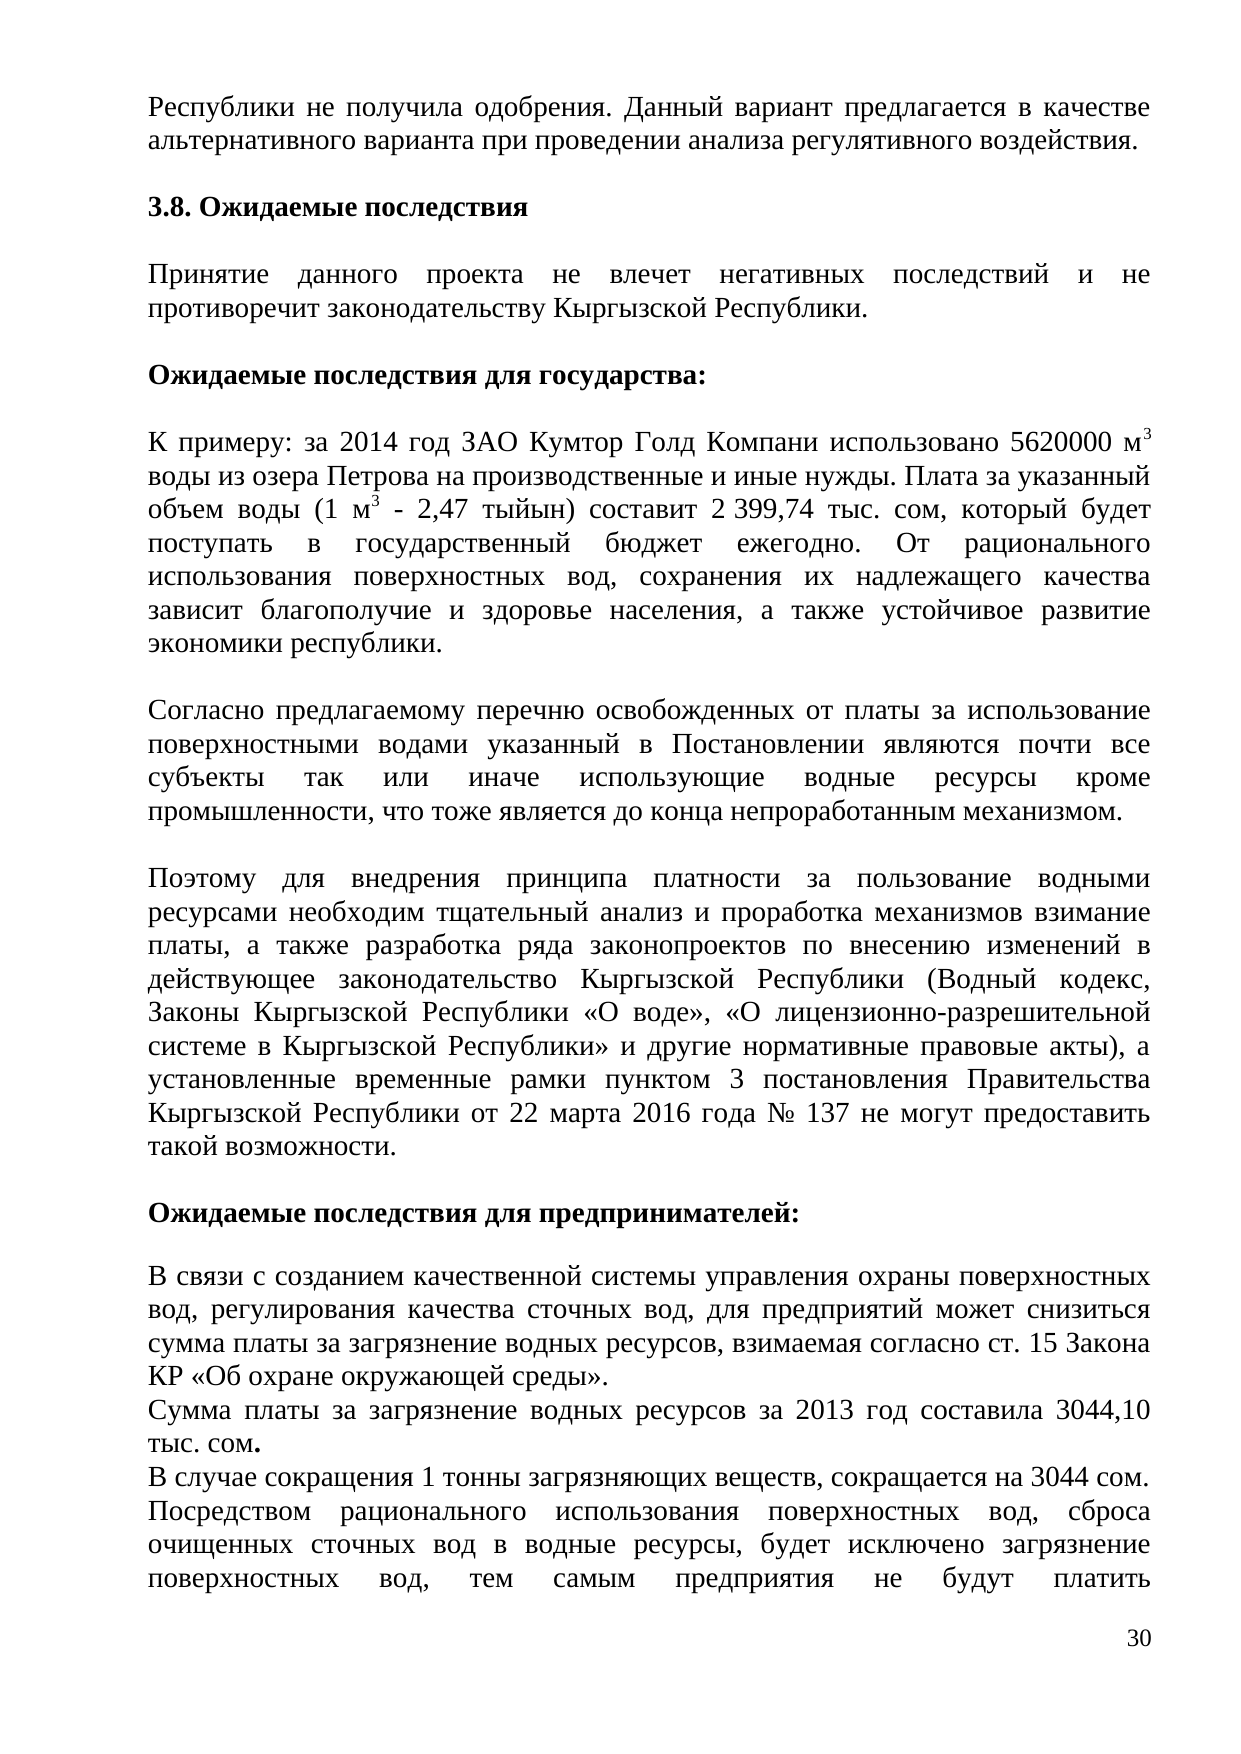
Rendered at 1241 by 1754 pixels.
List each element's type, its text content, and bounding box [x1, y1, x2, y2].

text Согласно предлагаемому перечню освобожденных от платы за использование поверхностными водами указанный в Постановлении являются почти все субъекты так или иначе использующие водные ресурсы кроме промышленности, что тоже является до конца непроработанным механизмом. [148, 692, 1152, 827]
text Ожидаемые последствия для государства: [148, 357, 1152, 391]
text 3.8. Ожидаемые последствия [148, 189, 1152, 223]
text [148, 1493, 1152, 1593]
text Ожидаемые последствия для предпринимателей: [148, 1196, 1152, 1229]
text Сумма платы за загрязнение водных ресурсов за 2013 год составила 3044,10 тыс. сом. [148, 1392, 1152, 1459]
text В связи с созданием качественной системы управления охраны поверхностных вод, регулирования качества сточных вод, для предприятий может снизиться сумма платы за загрязнение водных ресурсов, взимаемая согласно ст. 15 Закона КР «Об охране окружающей среды». [148, 1258, 1152, 1392]
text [148, 89, 1152, 156]
text Принятие данного проекта не влечет негативных последствий и не противоречит законодательству Кыргызской Республики. [148, 256, 1152, 323]
text К примеру: за 2014 год ЗАО Кумтор Голд Компани использовано 5620000 м3 воды из озера Петрова на производственные и иные нужды. Плата за указанный объем воды (1 м3 - 2,47 тыйын) составит 2 399,74 тыс. сом, который будет поступать в государственный бюджет ежегодно. От рационального использования поверхностных вод, сохранения их надлежащего качества зависит благополучие и здоровье населения, а также устойчивое развитие экономики республики. [148, 424, 1152, 659]
text В случае сокращения 1 тонны загрязняющих веществ, сокращается на 3044 сом. [148, 1459, 1152, 1493]
text Поэтому для внедрения принципа платности за пользование водными ресурсами необходим тщательный анализ и проработка механизмов взимание платы, а также разработка ряда законопроектов по внесению изменений в действующее законодательство Кыргызской Республики (Водный кодекс, Законы Кыргызской Республики «О воде», «О лицензионно-разрешительной системе в Кыргызской Республики» и другие нормативные правовые акты), а установленные временные рамки пунктом 3 постановления Правительства Кыргызской Республики от 22 марта 2016 года № 137 не могут предоставить такой возможности. [148, 860, 1152, 1162]
